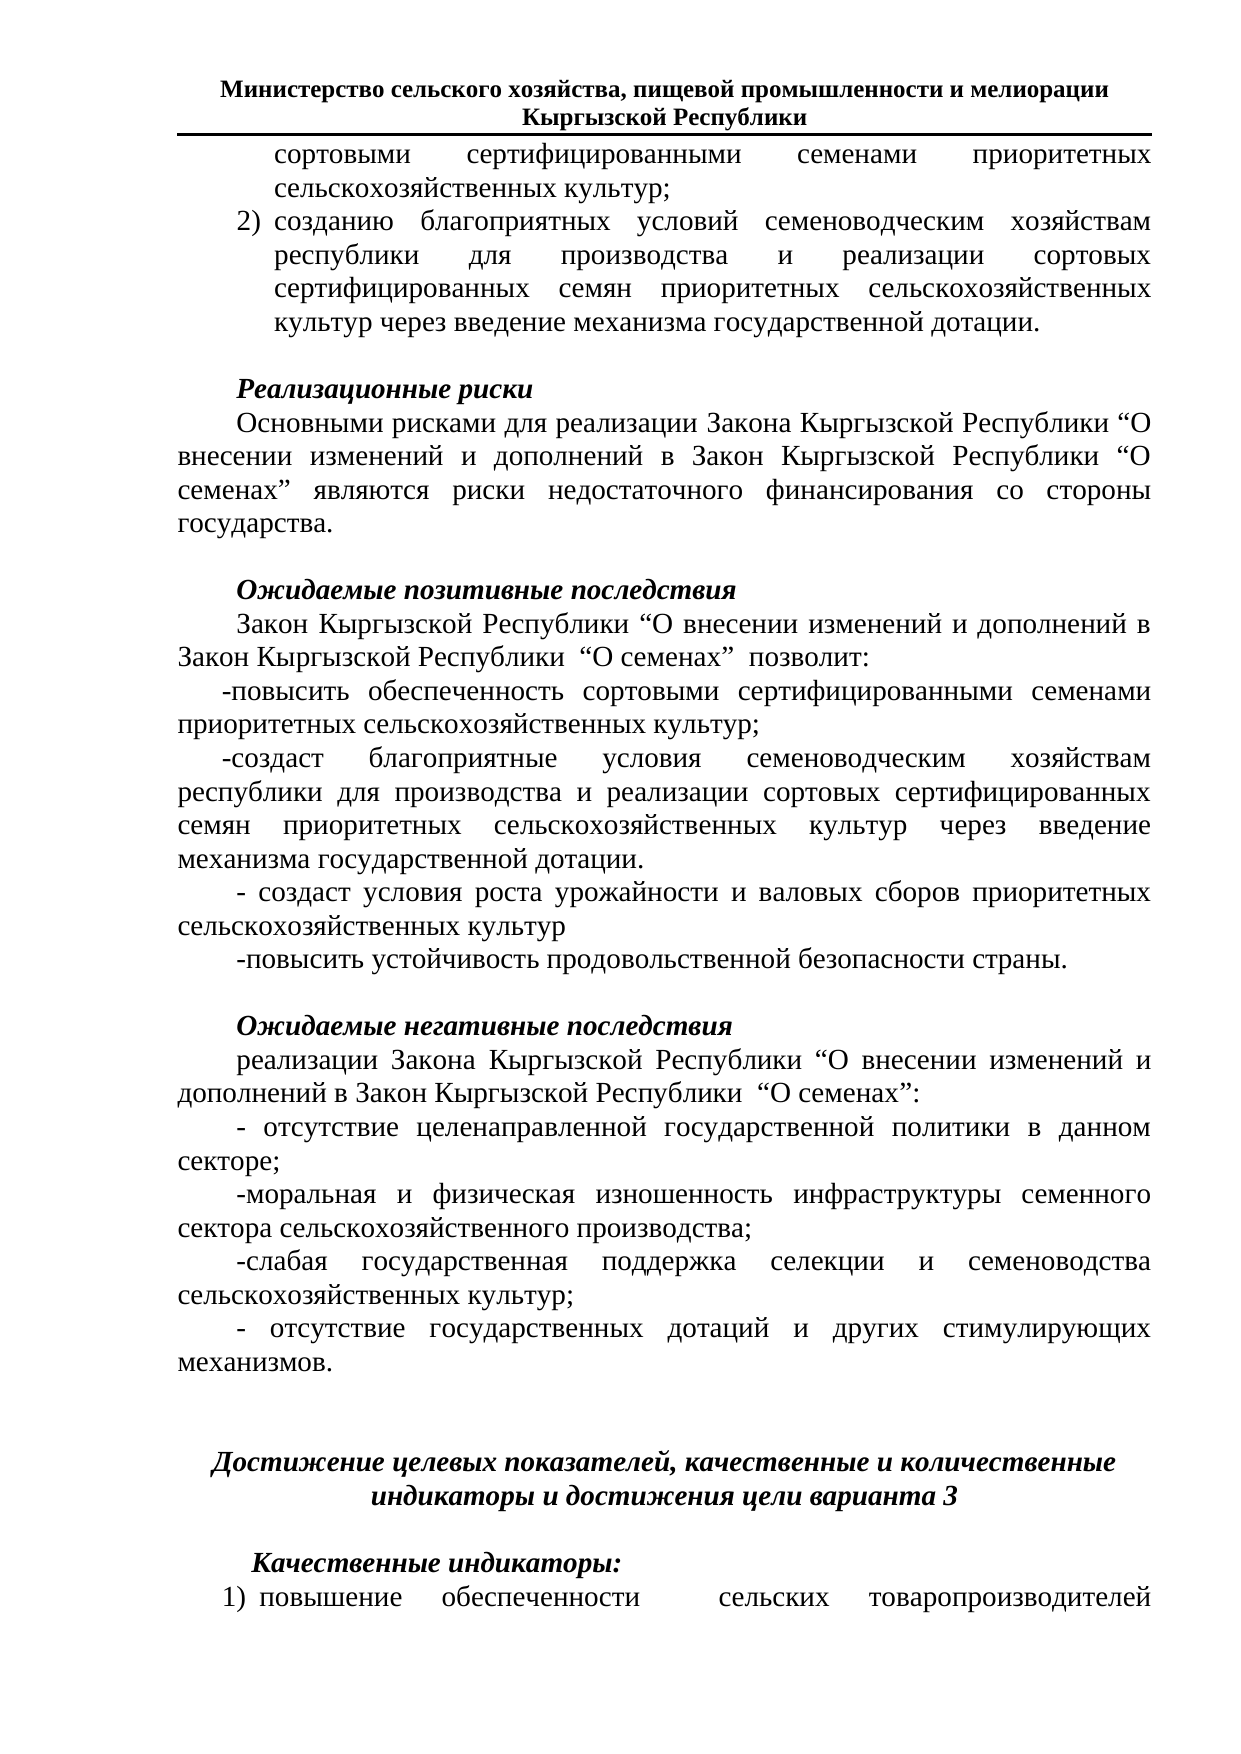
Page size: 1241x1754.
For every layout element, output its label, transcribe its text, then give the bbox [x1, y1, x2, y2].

list созданию благоприятных условий семеноводческим хозяйствам республики для производства и реализации сортовых сертифицированных семян приоритетных сельскохозяйственных культур через введение механизма государственной дотации. [236, 203, 1152, 338]
text -повысить обеспеченность сортовыми сертифицированными семенами приоритетных сельскохозяйственных культур; [177, 673, 1152, 740]
text -моральная и физическая изношенность инфраструктуры семенного сектора сельскохозяйственного производства; [177, 1176, 1152, 1243]
text - отсутствие целенаправленной государственной политики в данном секторе; [177, 1109, 1152, 1176]
text Закон Кыргызской Республики “О внесении изменений и дополнений в Закон Кыргызской Республики “О семенах” позволит: [177, 606, 1152, 673]
text Реализационные риски [177, 371, 1152, 405]
text -повысить устойчивость продовольственной безопасности страны. [177, 941, 1152, 975]
text реализации Закона Кыргызской Республики “О внесении изменений и дополнений в Закон Кыргызской Республики “О семенах”: [177, 1042, 1152, 1109]
text -слабая государственная поддержка селекции и семеноводства сельскохозяйственных культур; [177, 1243, 1152, 1310]
text Ожидаемые позитивные последствия [177, 572, 1152, 606]
text - отсутствие государственных дотаций и других стимулирующих механизмов. [177, 1310, 1152, 1377]
text - создаст условия роста урожайности и валовых сборов приоритетных сельскохозяйственных культур [177, 874, 1152, 941]
text Ожидаемые негативные последствия [177, 1008, 1152, 1042]
text Качественные индикаторы: [177, 1545, 1152, 1579]
text -создаст благоприятные условия семеноводческим хозяйствам республики для производства и реализации сортовых сертифицированных семян приоритетных сельскохозяйственных культур через введение механизма государственной дотации. [177, 740, 1152, 874]
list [236, 136, 1152, 203]
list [222, 1579, 1152, 1612]
text Основными рисками для реализации Закона Кыргызской Республики “О внесении изменений и дополнений в Закон Кыргызской Республики “О семенах” являются риски недостаточного финансирования со стороны государства. [177, 405, 1152, 539]
text Достижение целевых показателей, качественные и количественные индикаторы и достижения цели варианта 3 [177, 1444, 1152, 1512]
